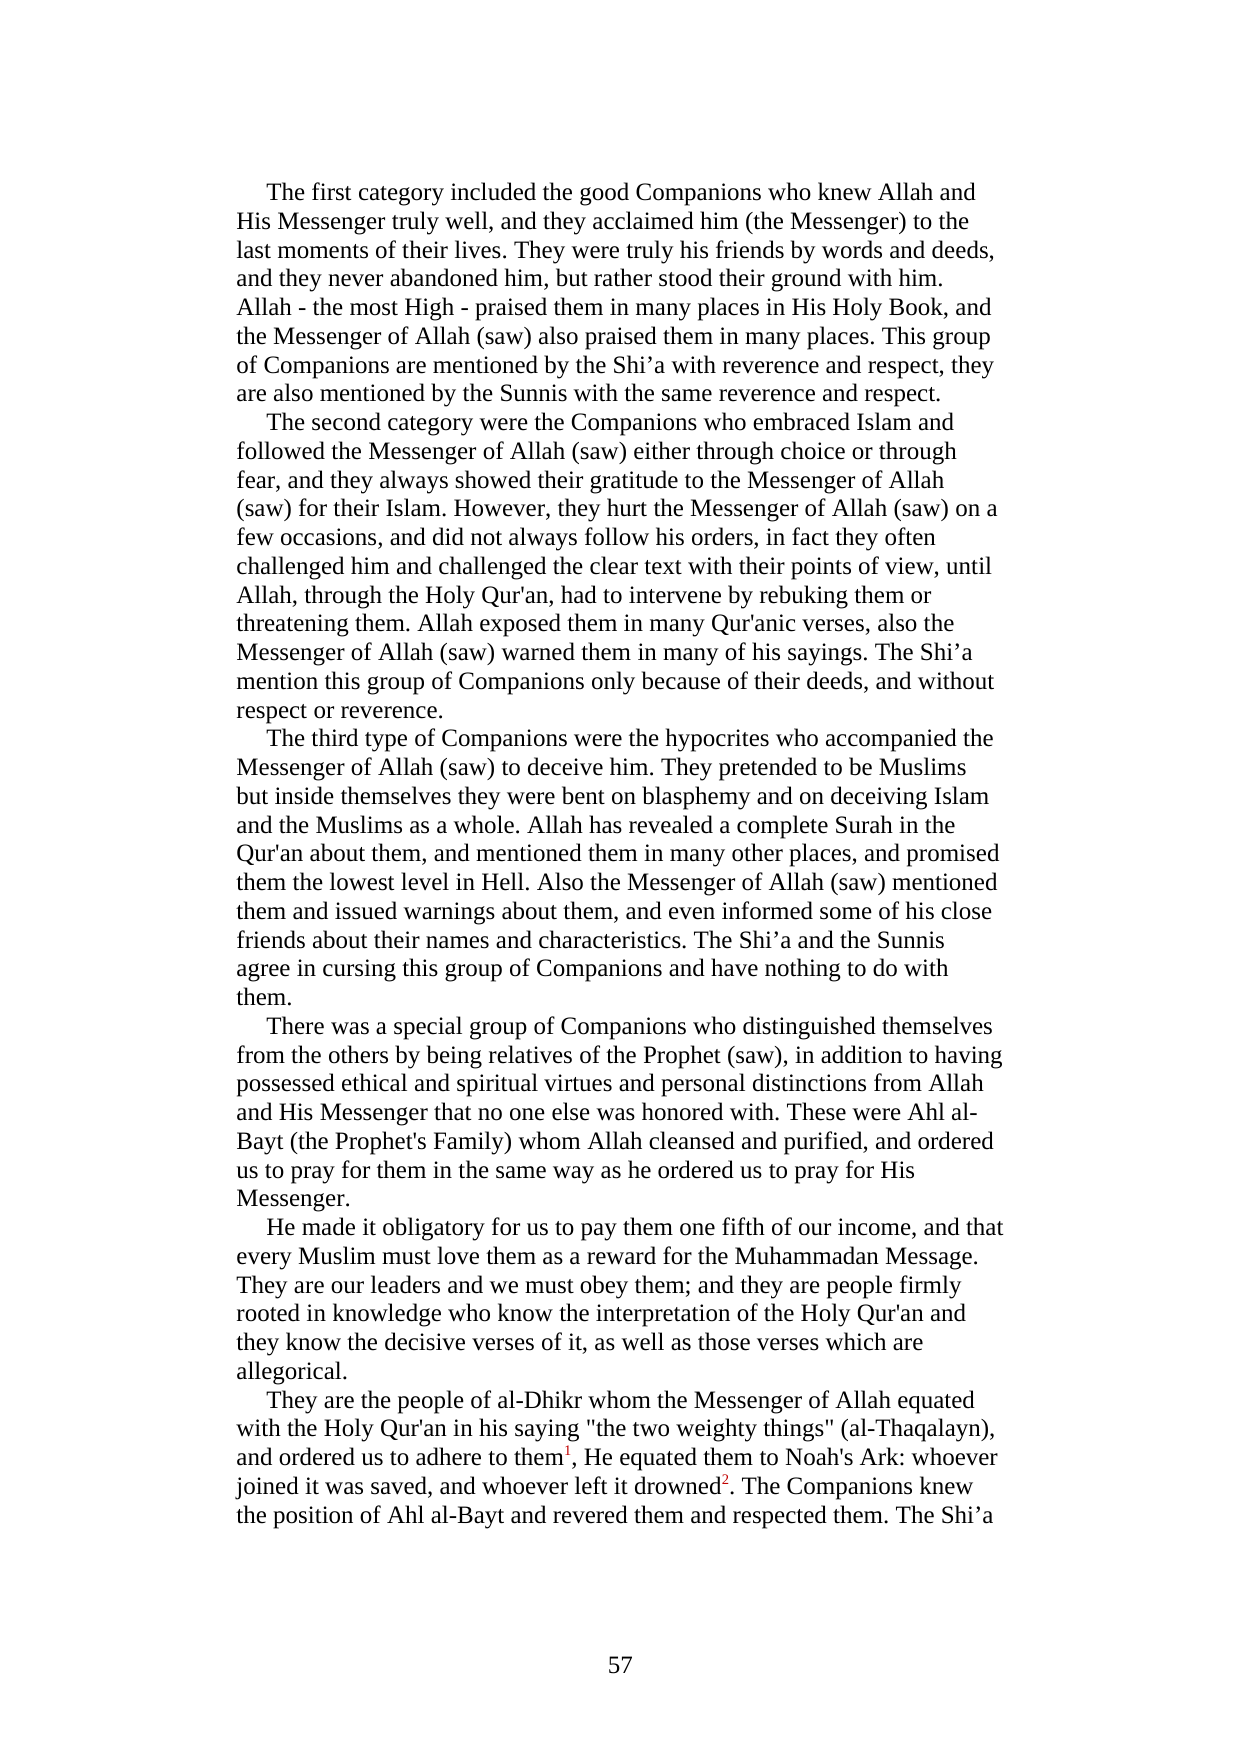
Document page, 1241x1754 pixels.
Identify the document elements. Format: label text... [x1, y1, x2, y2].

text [236, 1385, 1004, 1528]
text He made it obligatory for us to pay them one fifth of our income, and that every Muslim must love them as a reward for the Muhammadan Message. They are our leaders and we must obey them; and they are people firmly rooted in knowledge who know the interpretation of the Holy Qur'an and they know the decisive verses of it, as well as those verses which are allegorical. [236, 1212, 1004, 1385]
text There was a special group of Companions who distinguished themselves from the others by being relatives of the Prophet (saw), in addition to having possessed ethical and spiritual virtues and personal distinctions from Allah and His Messenger that no one else was honored with. These were Ahl al-Bayt (the Prophet's Family) whom Allah cleansed and purified, and ordered us to pray for them in the same way as he ordered us to pray for His Messenger. [236, 1011, 1004, 1212]
text The second category were the Companions who embraced Islam and followed the Messenger of Allah (saw) either through choice or through fear, and they always showed their gratitude to the Messenger of Allah (saw) for their Islam. However, they hurt the Messenger of Allah (saw) on a few occasions, and did not always follow his orders, in fact they often challenged him and challenged the clear text with their points of view, until Allah, through the Holy Qur'an, had to intervene by rebuking them or threatening them. Allah exposed them in many Qur'anic verses, also the Messenger of Allah (saw) warned them in many of his sayings. The Shi’a mention this group of Companions only because of their deeds, and without respect or reverence. [236, 407, 1004, 723]
text The third type of Companions were the hypocrites who accompanied the Messenger of Allah (saw) to deceive him. They pretended to be Muslims but inside themselves they were bent on blasphemy and on deceiving Islam and the Muslims as a whole. Allah has revealed a complete Surah in the Qur'an about them, and mentioned them in many other places, and promised them the lowest level in Hell. Also the Messenger of Allah (saw) mentioned them and issued warnings about them, and even informed some of his close friends about their names and characteristics. The Shi’a and the Sunnis agree in cursing this group of Companions and have nothing to do with them. [236, 723, 1004, 1011]
text The first category included the good Companions who knew Allah and His Messenger truly well, and they acclaimed him (the Messenger) to the last moments of their lives. They were truly his friends by words and deeds, and they never abandoned him, but rather stood their ground with him. Allah - the most High - praised them in many places in His Holy Book, and the Messenger of Allah (saw) also praised them in many places. This group of Companions are mentioned by the Shi’a with reverence and respect, they are also mentioned by the Sunnis with the same reverence and respect. [236, 177, 1004, 407]
